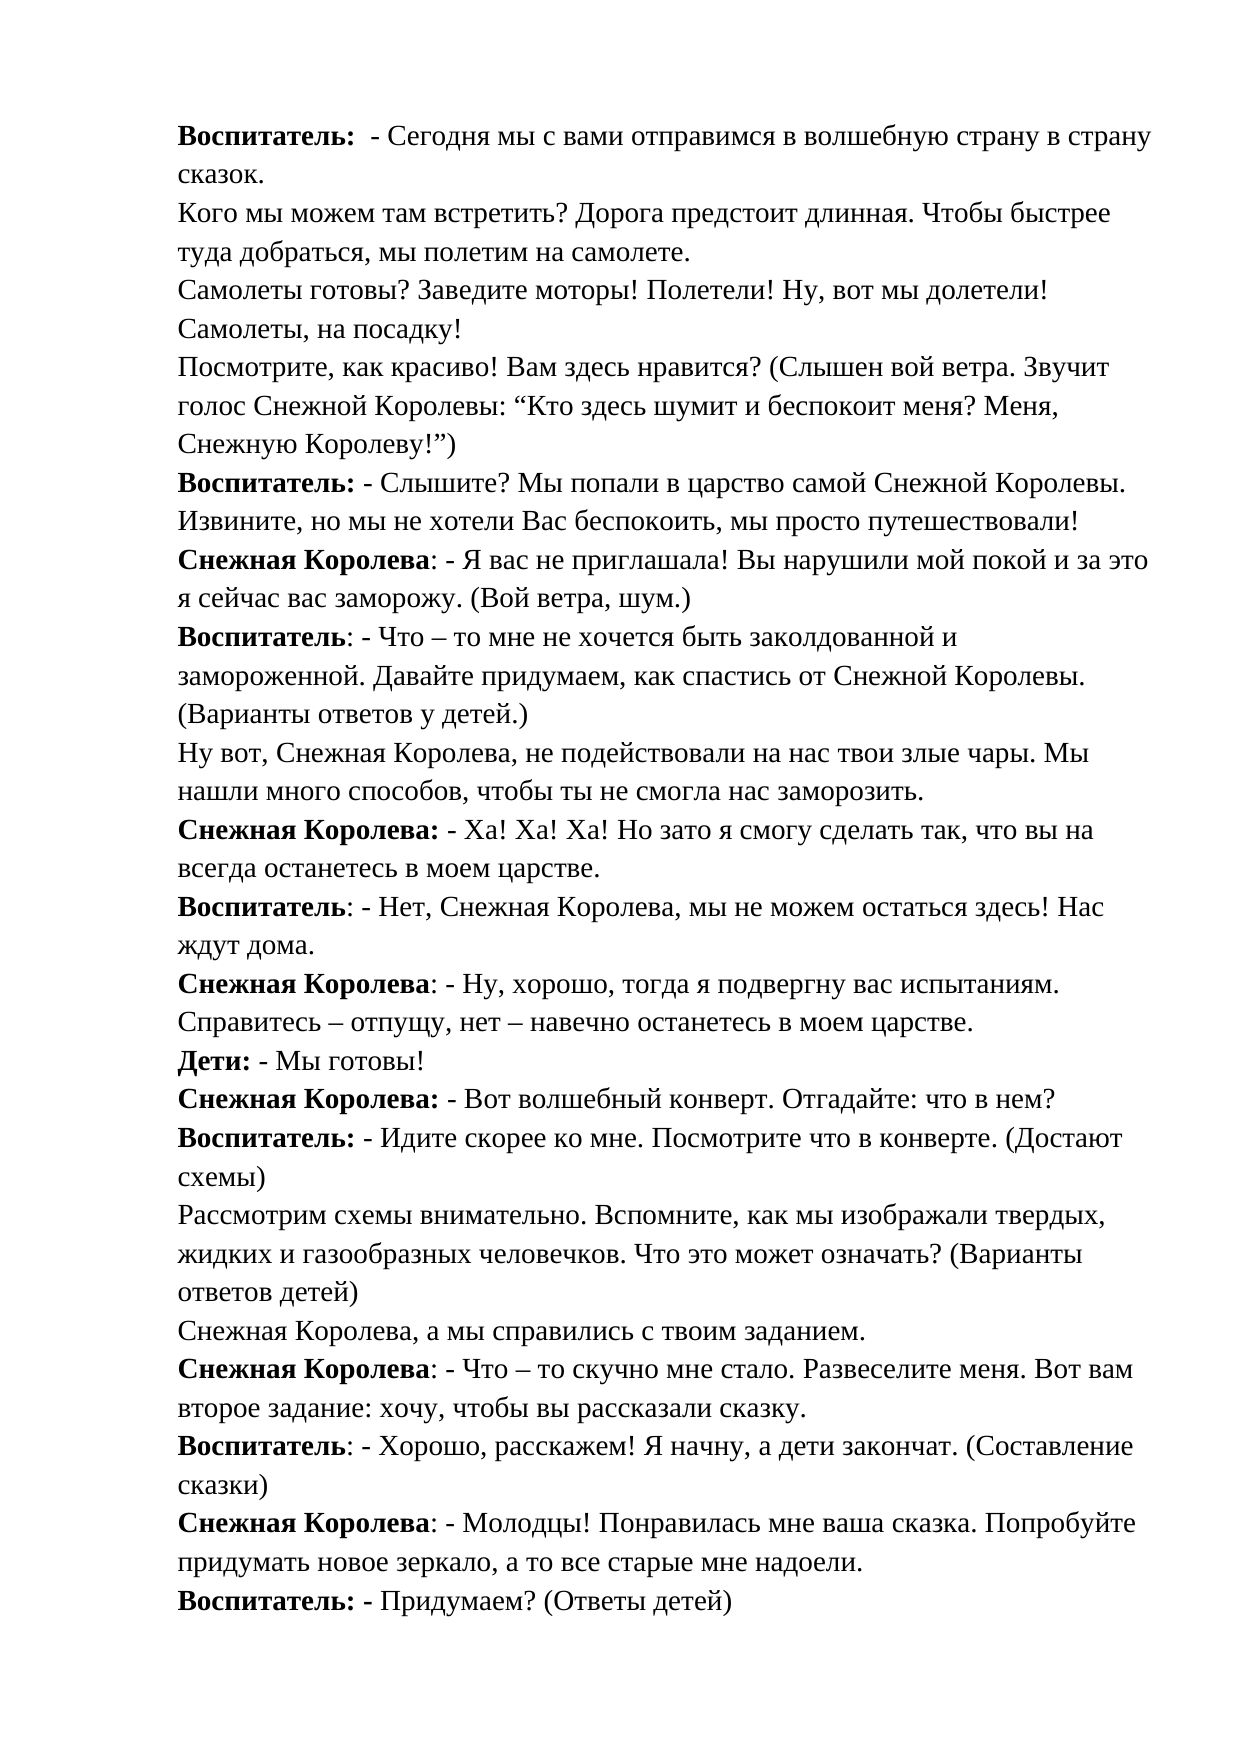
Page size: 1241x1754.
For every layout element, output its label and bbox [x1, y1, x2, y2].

text [177, 118, 1152, 1616]
